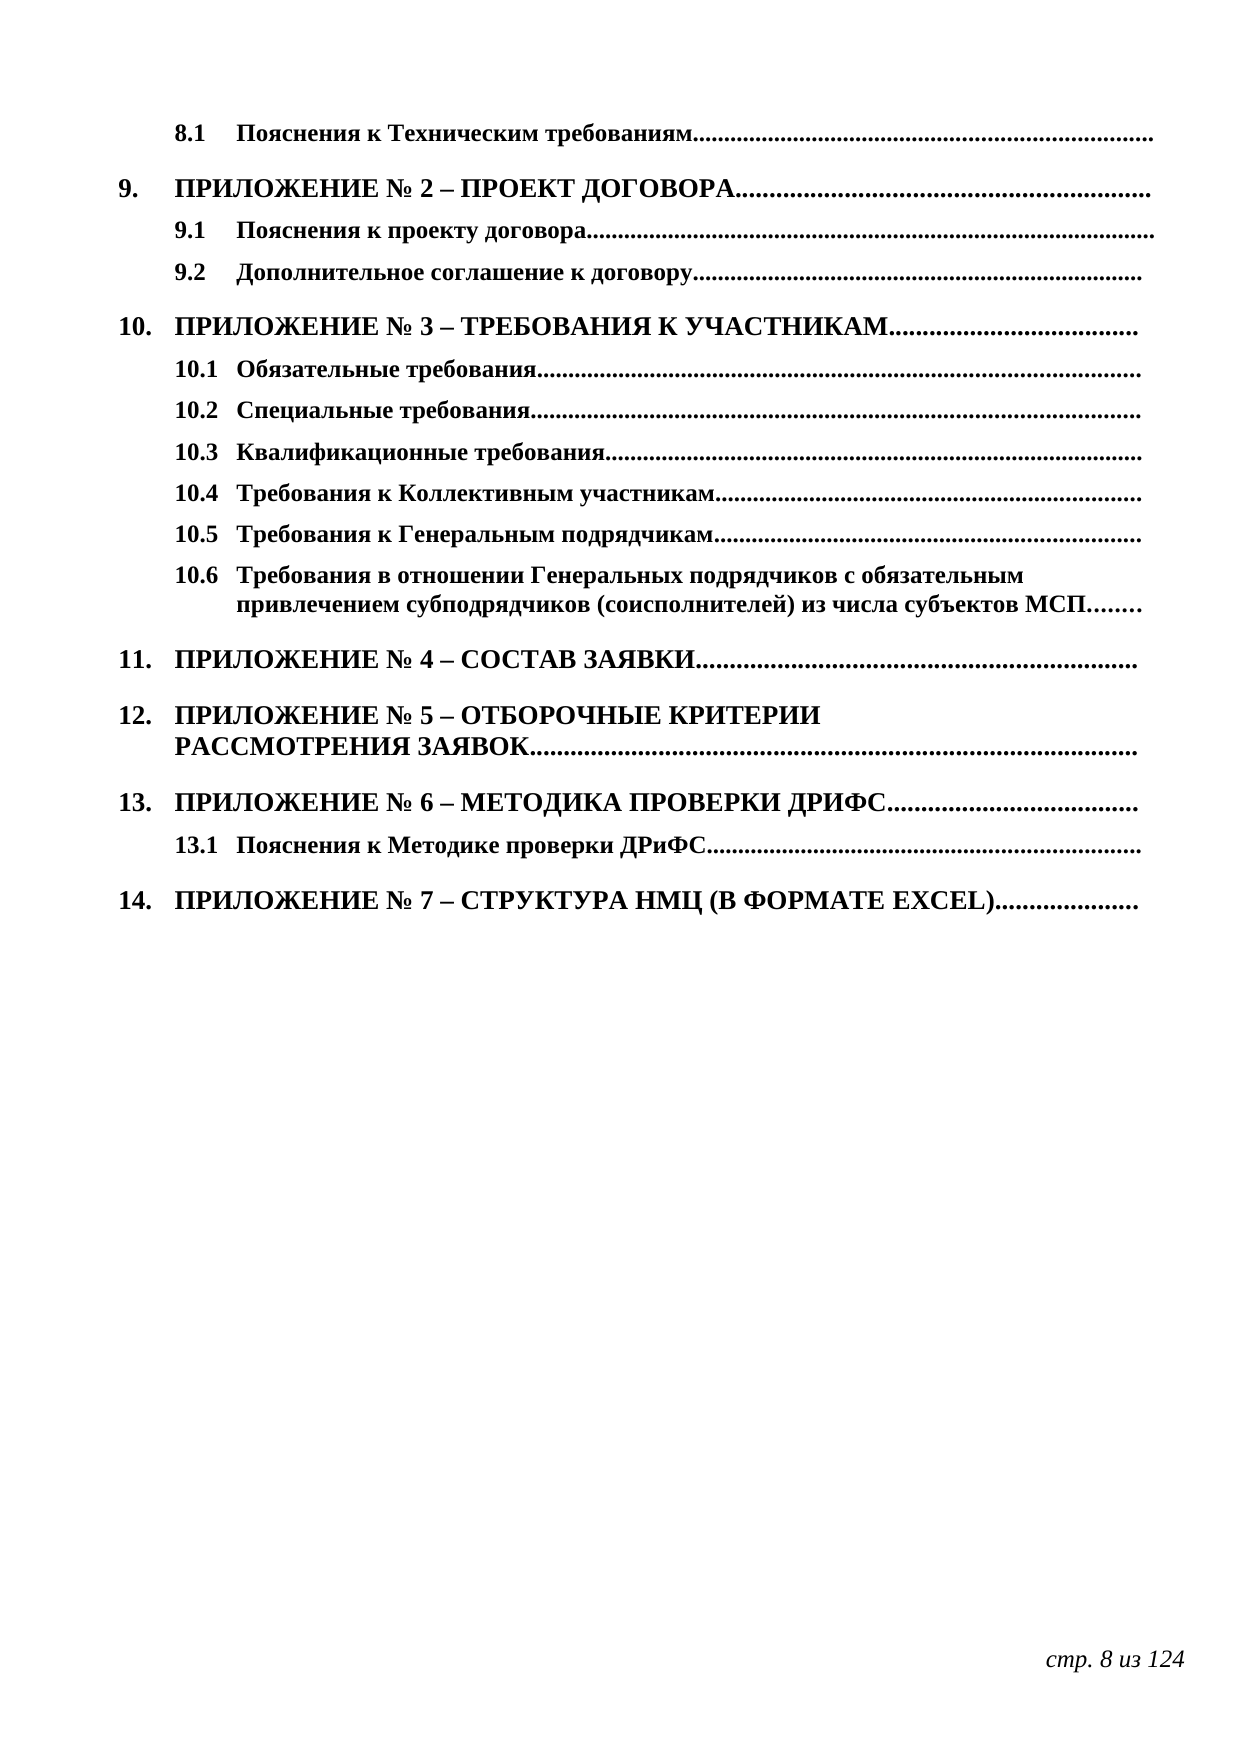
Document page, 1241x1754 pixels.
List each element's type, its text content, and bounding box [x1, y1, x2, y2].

text 9. ПРИЛОЖЕНИЕ № 2 – ПРОЕКТ ДОГОВОРА 99 [118, 172, 1063, 203]
text 10.5 Требования к Генеральным подрядчикам 112 [174, 519, 1093, 548]
text 8.1 Пояснения к Техническим требованиям 98 [174, 118, 1093, 147]
text 10.4 Требования к Коллективным участникам 111 [174, 478, 1093, 507]
text 13.1 Пояснения к Методике проверки ДРиФС 121 [174, 830, 1093, 859]
text 11. ПРИЛОЖЕНИЕ № 4 – СОСТАВ ЗАЯВКИ 115 [118, 643, 1063, 674]
text 10.1 Обязательные требования 104 [174, 354, 1093, 383]
text 10.3 Квалификационные требования 110 [174, 437, 1093, 465]
text 14. ПРИЛОЖЕНИЕ № 7 – СТРУКТУРА НМЦ (в формате Excel) 122 [118, 884, 1063, 915]
text 10.6 Требования в отношении Генеральных подрядчиков с обязательным привлечением субподрядчиков (соисполнителей) из числа субъектов МСП 113 [174, 560, 1093, 618]
text 10.2 Специальные требования 109 [174, 395, 1093, 424]
text 9.1 Пояснения к проекту договора 99 [174, 216, 1093, 244]
text 12. ПРИЛОЖЕНИЕ № 5 – ОТБОРОЧНЫЕ КРИТЕРИИ РАССМОТРЕНИЯ ЗАЯВОК 117 [118, 699, 1063, 761]
text 9.2 Дополнительное соглашение к договору 100 [174, 257, 1093, 286]
text 10. ПРИЛОЖЕНИЕ № 3 – ТРЕБОВАНИЯ К УЧАСТНИКАМ 104 [118, 311, 1063, 342]
text 13. ПРИЛОЖЕНИЕ № 6 – МЕТОДИКА ПРОВЕРКИ ДРИФС 121 [118, 786, 1063, 817]
